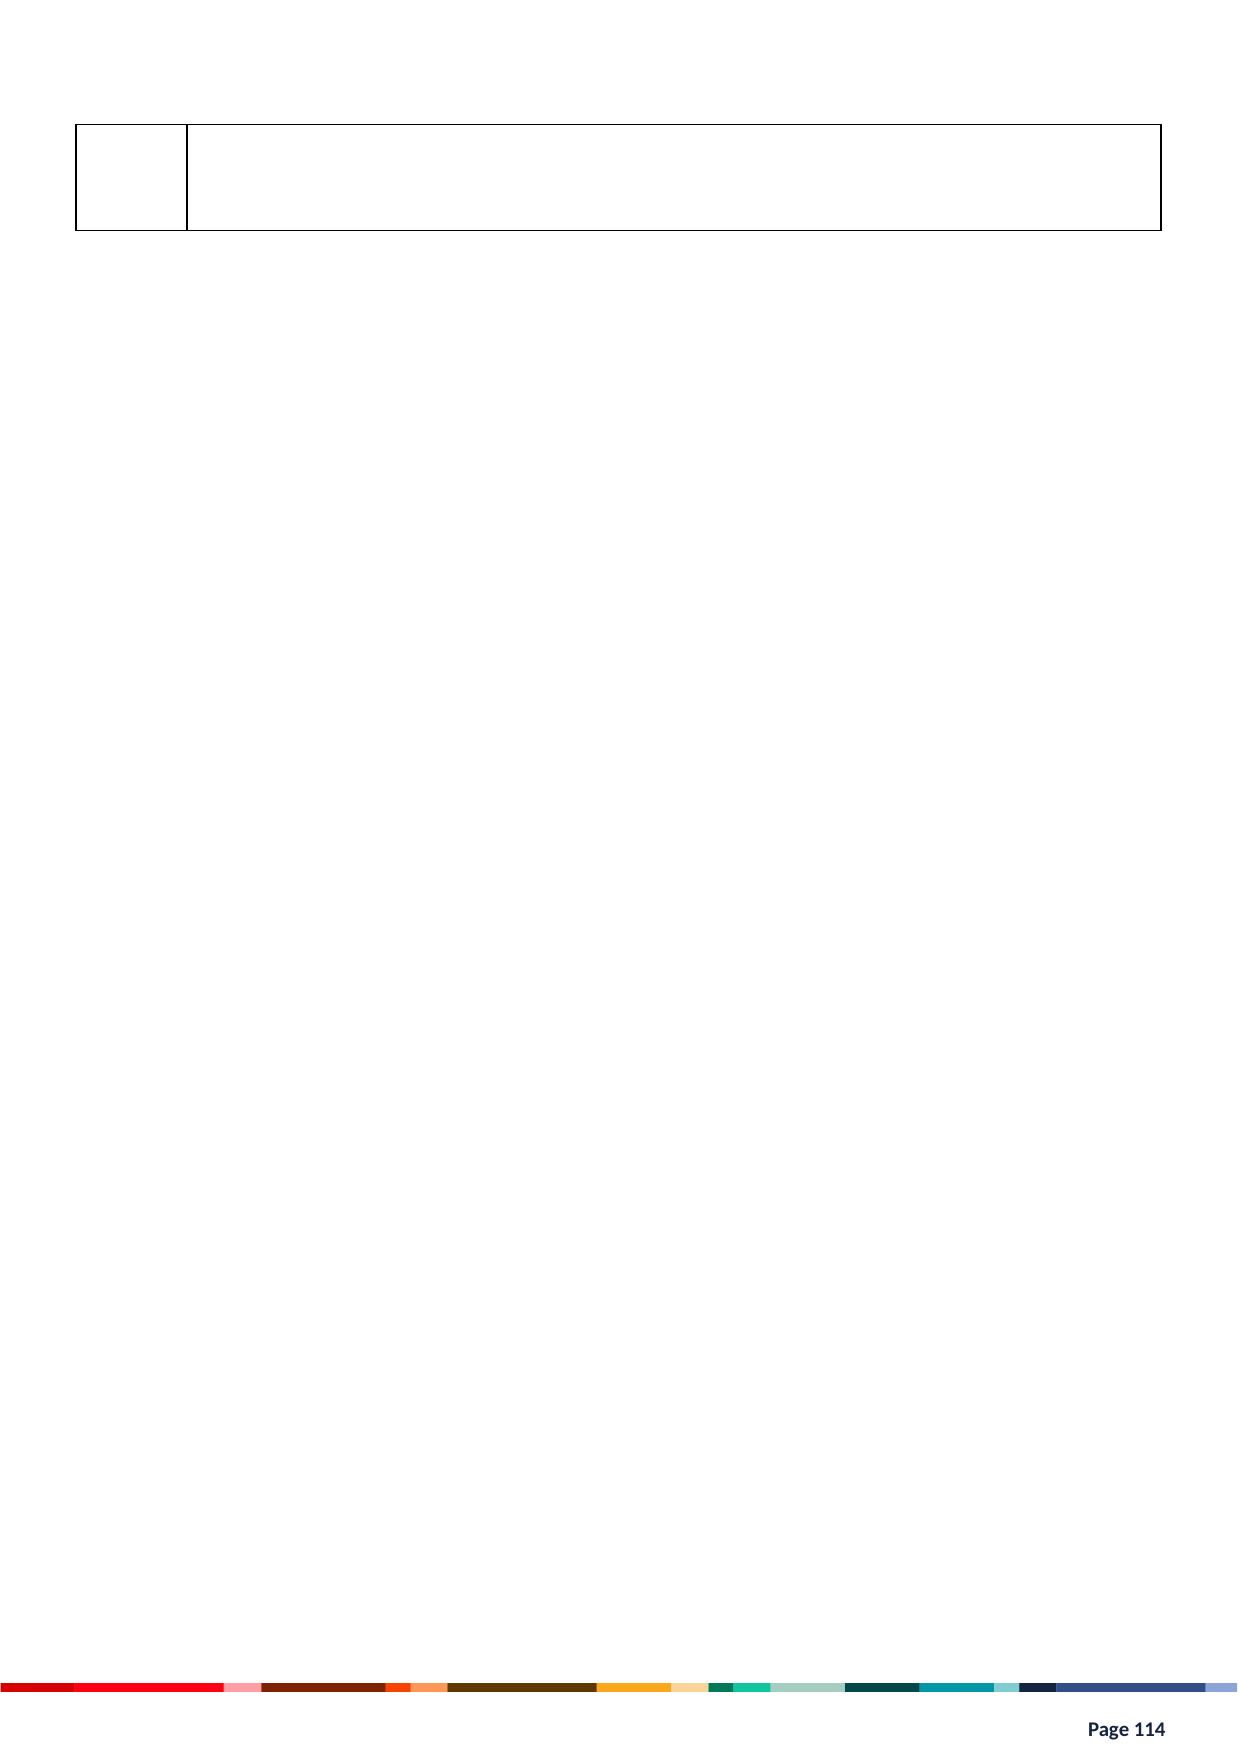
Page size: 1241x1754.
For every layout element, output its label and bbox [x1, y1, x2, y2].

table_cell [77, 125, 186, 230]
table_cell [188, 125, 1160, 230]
picture [0, 1683, 1236, 1692]
